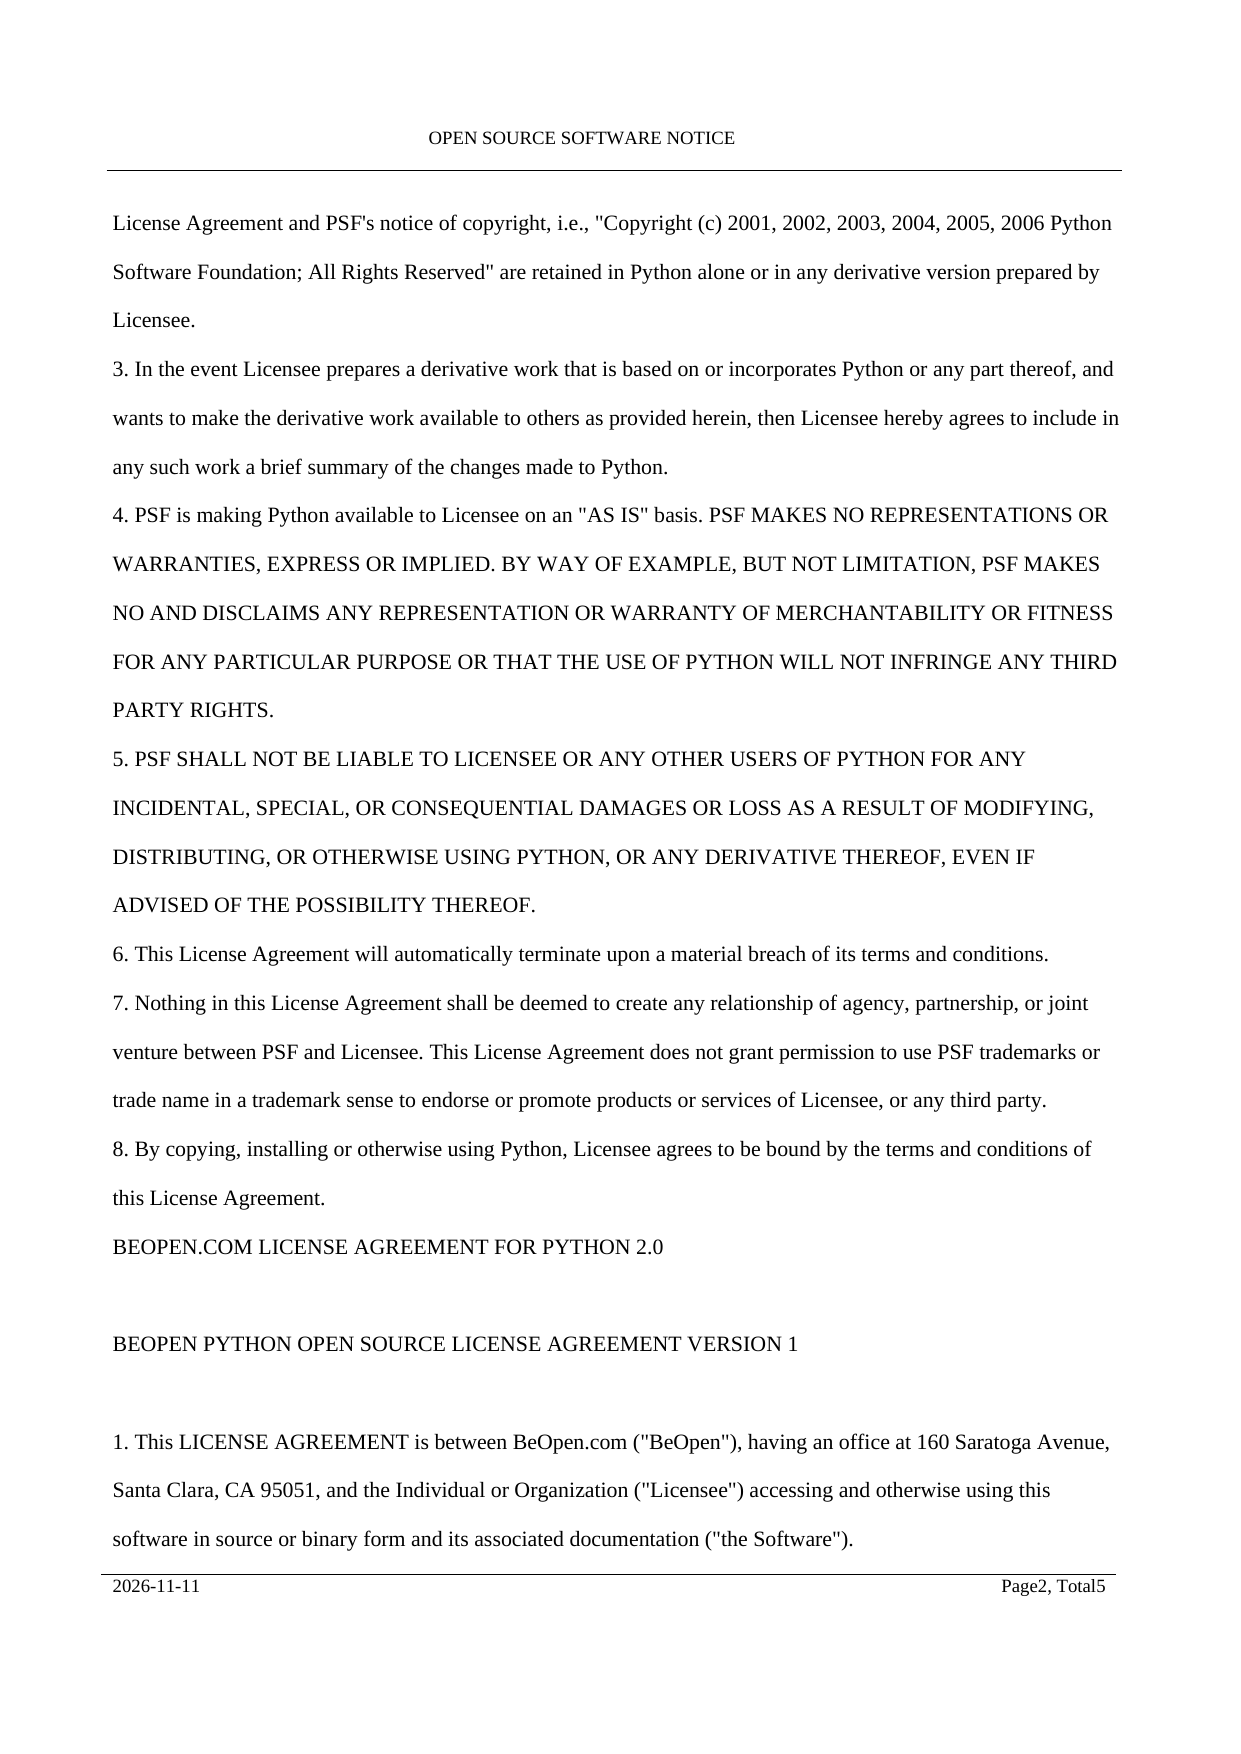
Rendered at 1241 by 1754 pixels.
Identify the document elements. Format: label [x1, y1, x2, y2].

text [112, 206, 1128, 1555]
